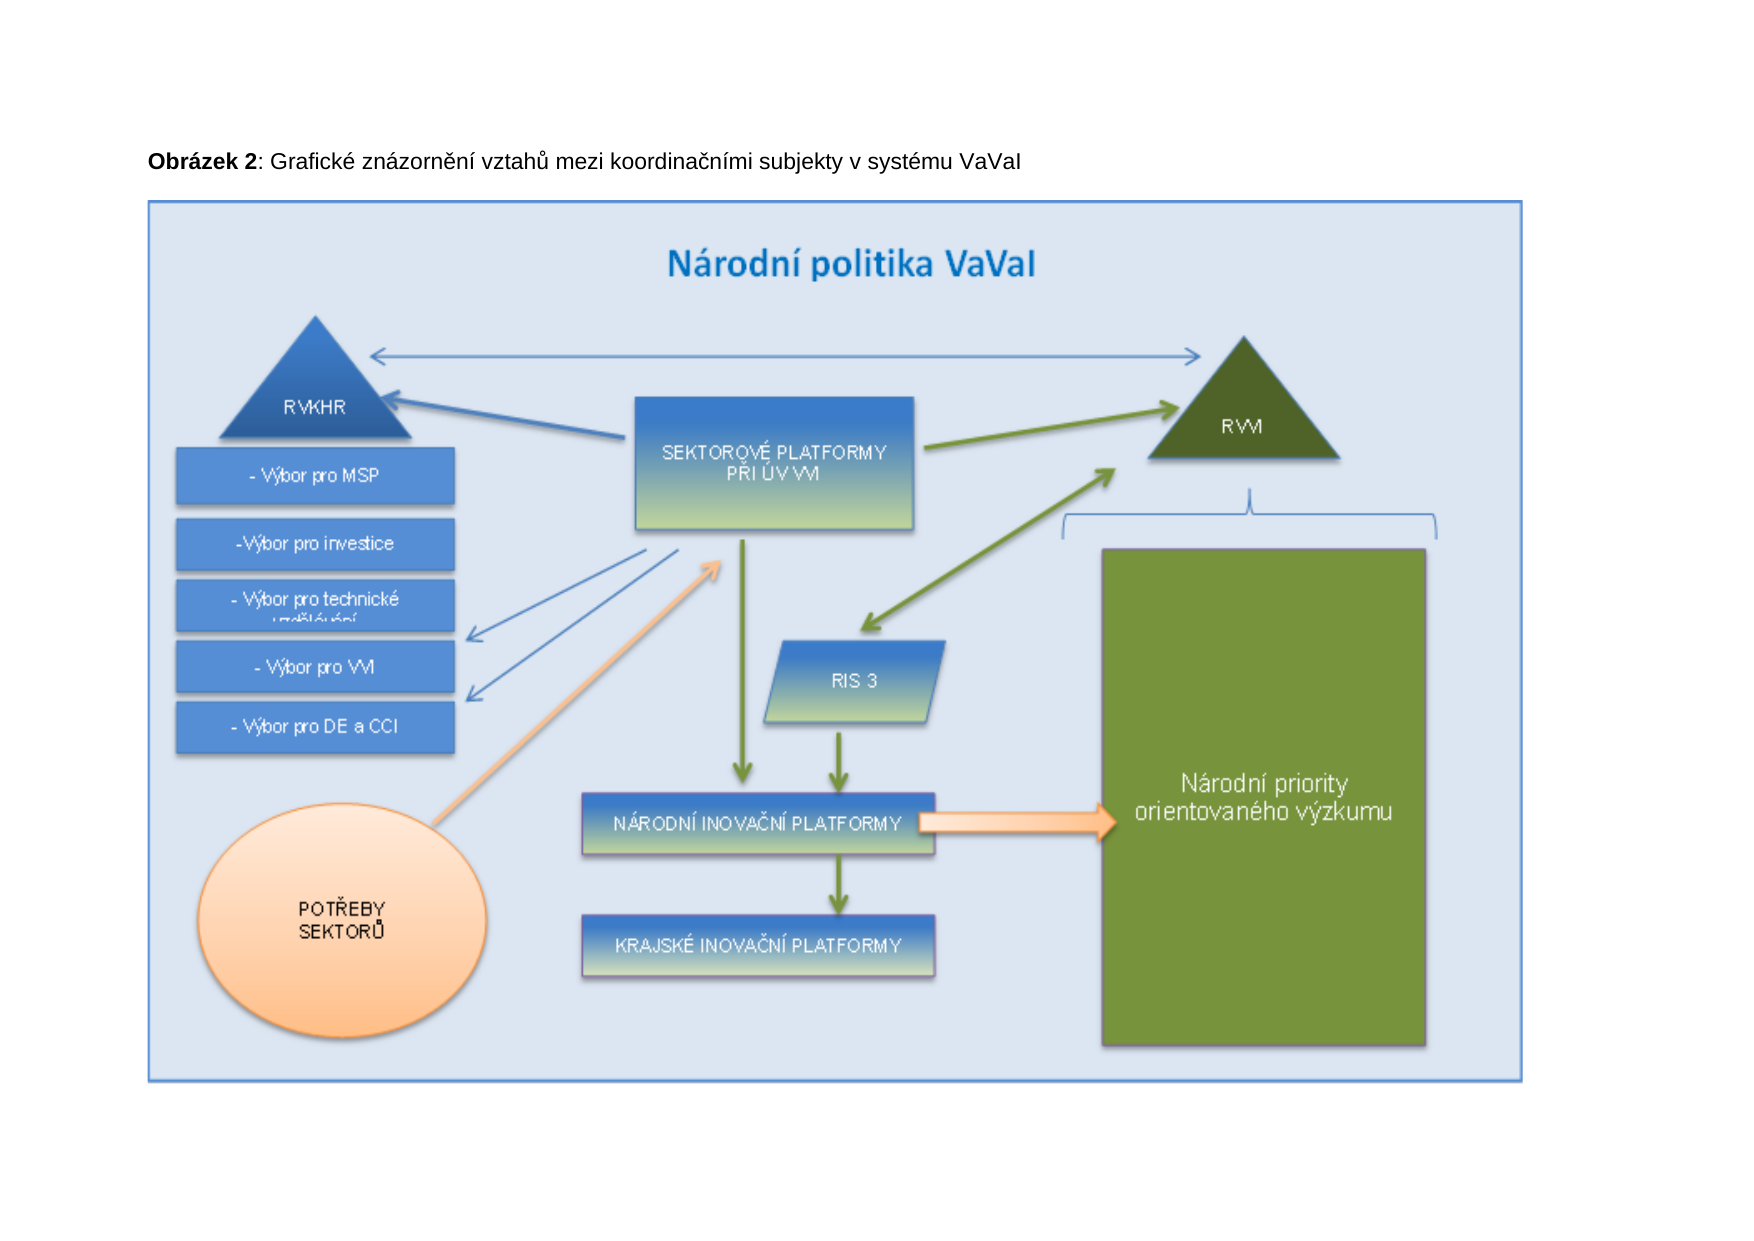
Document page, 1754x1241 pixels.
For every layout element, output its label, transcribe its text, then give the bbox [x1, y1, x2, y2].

picture [147, 200, 1523, 1087]
text Obrázek 2: Grafické znázornění vztahů mezi koordinačními subjekty v systému VaVaI [148, 148, 1606, 174]
